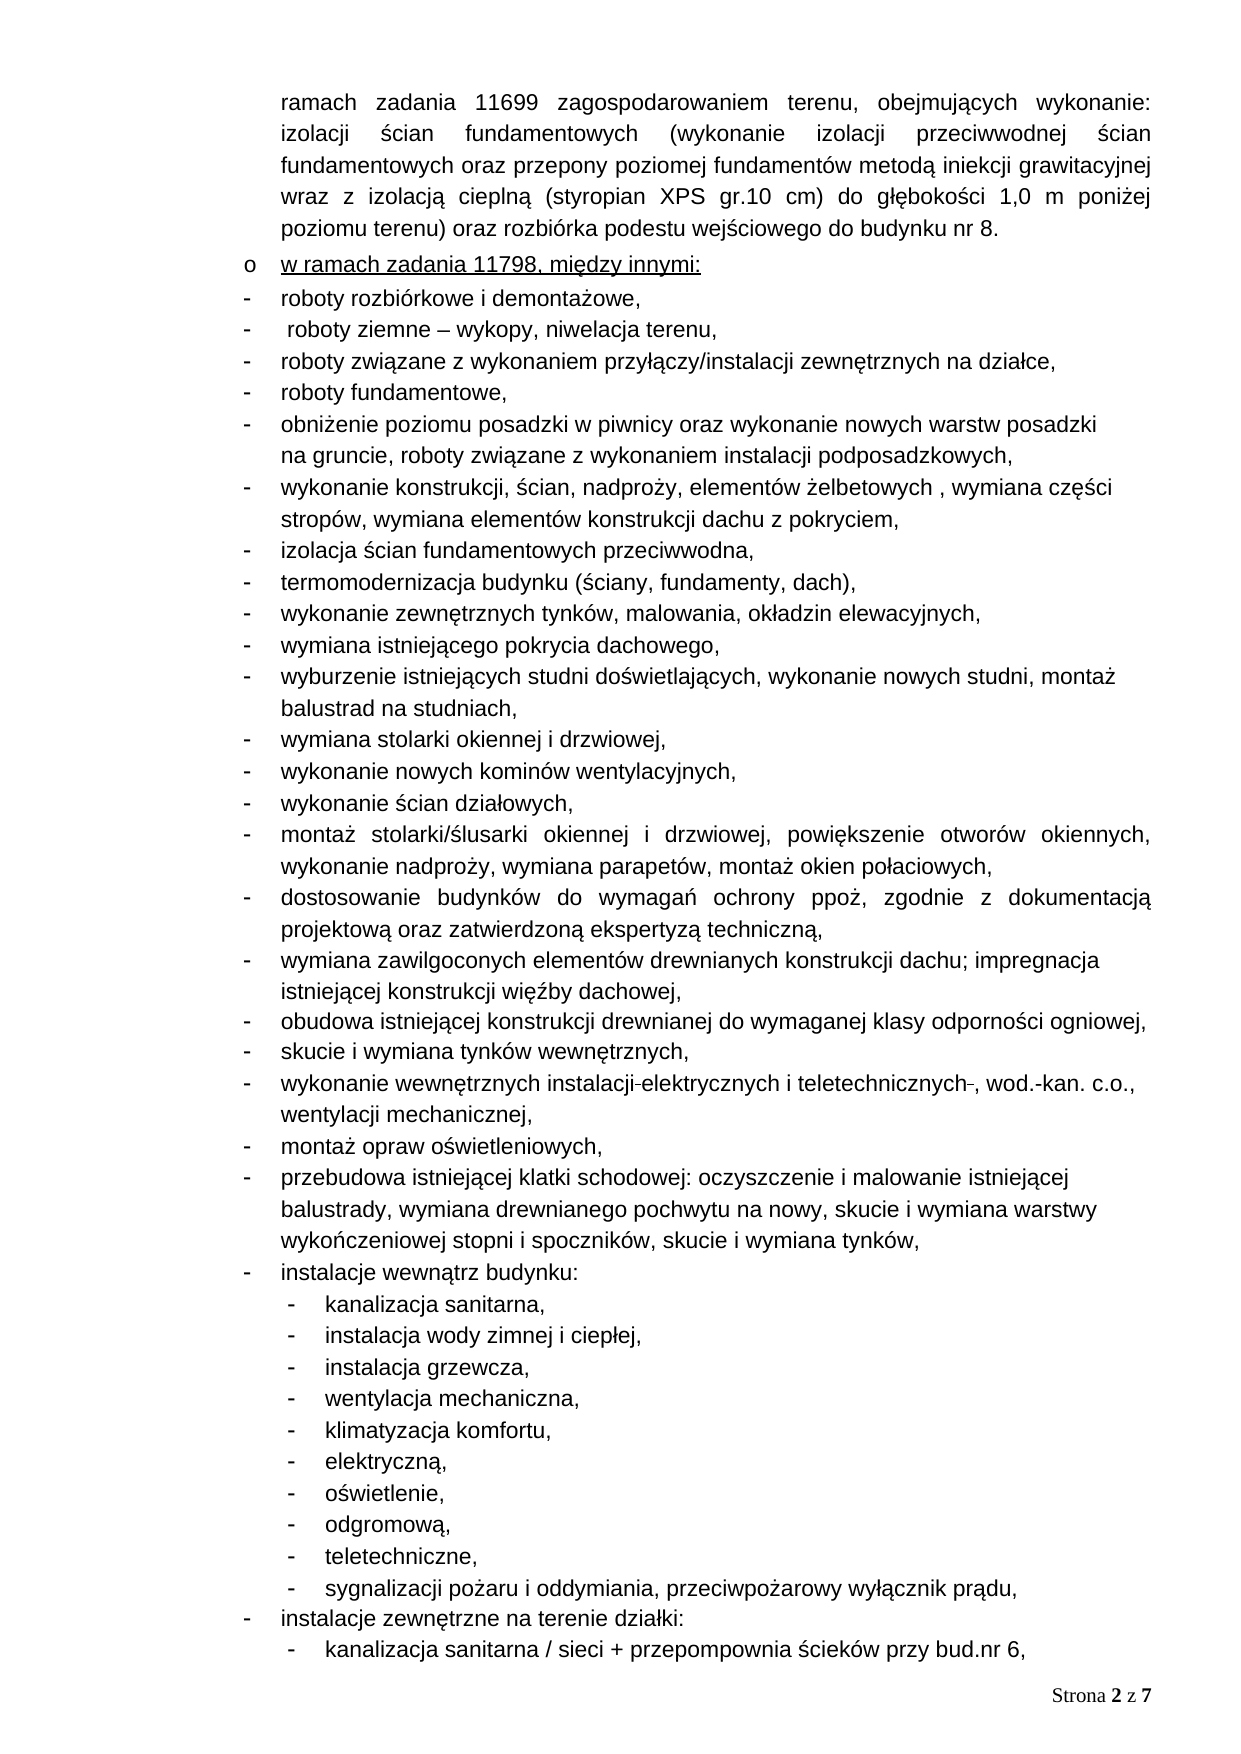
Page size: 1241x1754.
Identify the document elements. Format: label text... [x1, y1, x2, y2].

list wymiana zawilgoconych elementów drewnianych konstrukcji dachu; impregnacja istniejącej konstrukcji więźby dachowej, [243, 947, 1152, 1004]
list klimatyzacja komfortu, [287, 1417, 1152, 1443]
list izolacja ścian fundamentowych przeciwwodna, [243, 537, 1152, 563]
list montaż opraw oświetleniowych, [243, 1133, 1152, 1159]
list dostosowanie budynków do wymagań ochrony ppoż, zgodnie z dokumentacją projektową oraz zatwierdzoną ekspertyzą techniczną, [243, 884, 1152, 942]
list roboty fundamentowe, [243, 379, 1152, 406]
list sygnalizacji pożaru i oddymiania, przeciwpożarowy wyłącznik prądu, [287, 1574, 1152, 1601]
list instalacja wody zimnej i ciepłej, [287, 1322, 1152, 1348]
list montaż stolarki/ślusarki okiennej i drzwiowej, powiększenie otworów okiennych, wykonanie nadproży, wymiana parapetów, montaż okien połaciowych, [243, 821, 1152, 879]
list kanalizacja sanitarna / sieci + przepompownia ścieków przy bud.nr 6, [287, 1636, 1152, 1663]
list instalacja grzewcza, [287, 1354, 1152, 1380]
list wykonanie nowych kominów wentylacyjnych, [243, 758, 1152, 784]
list wymiana istniejącego pokrycia dachowego, [243, 632, 1152, 658]
list wymiana stolarki okiennej i drzwiowej, [243, 726, 1152, 753]
list w ramach zadania 11798, między innymi: [243, 251, 1152, 279]
list termomodernizacja budynku (ściany, fundamenty, dach), [243, 569, 1152, 595]
list wykonanie wewnętrznych instalacji elektrycznych i teletechnicznych , wod.-kan. c.o., wentylacji mechanicznej, [243, 1069, 1152, 1127]
list kanalizacja sanitarna, [287, 1291, 1152, 1317]
list roboty ziemne – wykopy, niwelacja terenu, [243, 316, 1152, 342]
list roboty rozbiórkowe i demontażowe, [243, 284, 1152, 311]
list przebudowa istniejącej klatki schodowej: oczyszczenie i malowanie istniejącej balustrady, wymiana drewnianego pochwytu na nowy, skucie i wymiana warstwy wykończeniowej stopni i spoczników, skucie i wymiana tynków, [243, 1164, 1152, 1254]
list wykonanie konstrukcji, ścian, nadproży, elementów żelbetowych , wymiana części stropów, wymiana elementów konstrukcji dachu z pokryciem, [243, 474, 1152, 532]
list instalacje wewnątrz budynku: [243, 1259, 1152, 1285]
list wykonanie ścian działowych, [243, 789, 1152, 816]
list roboty związane z wykonaniem przyłączy/instalacji zewnętrznych na działce, [243, 348, 1152, 374]
list teletechniczne, [287, 1543, 1152, 1569]
list instalacje zewnętrzne na terenie działki: [243, 1605, 1152, 1631]
list elektryczną, [287, 1448, 1152, 1475]
list obudowa istniejącej konstrukcji drewnianej do wymaganej klasy odporności ogniowej, [243, 1008, 1152, 1034]
list wentylacja mechaniczna, [287, 1385, 1152, 1412]
list obniżenie poziomu posadzki w piwnicy oraz wykonanie nowych warstw posadzki na gruncie, roboty związane z wykonaniem instalacji podposadzkowych, [243, 411, 1152, 469]
list skucie i wymiana tynków wewnętrznych, [243, 1038, 1152, 1064]
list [251, 89, 1152, 241]
list odgromową, [287, 1511, 1152, 1538]
list wykonanie zewnętrznych tynków, malowania, okładzin elewacyjnych, [243, 600, 1152, 627]
list wyburzenie istniejących studni doświetlających, wykonanie nowych studni, montaż balustrad na studniach, [243, 663, 1152, 721]
list oświetlenie, [287, 1480, 1152, 1506]
